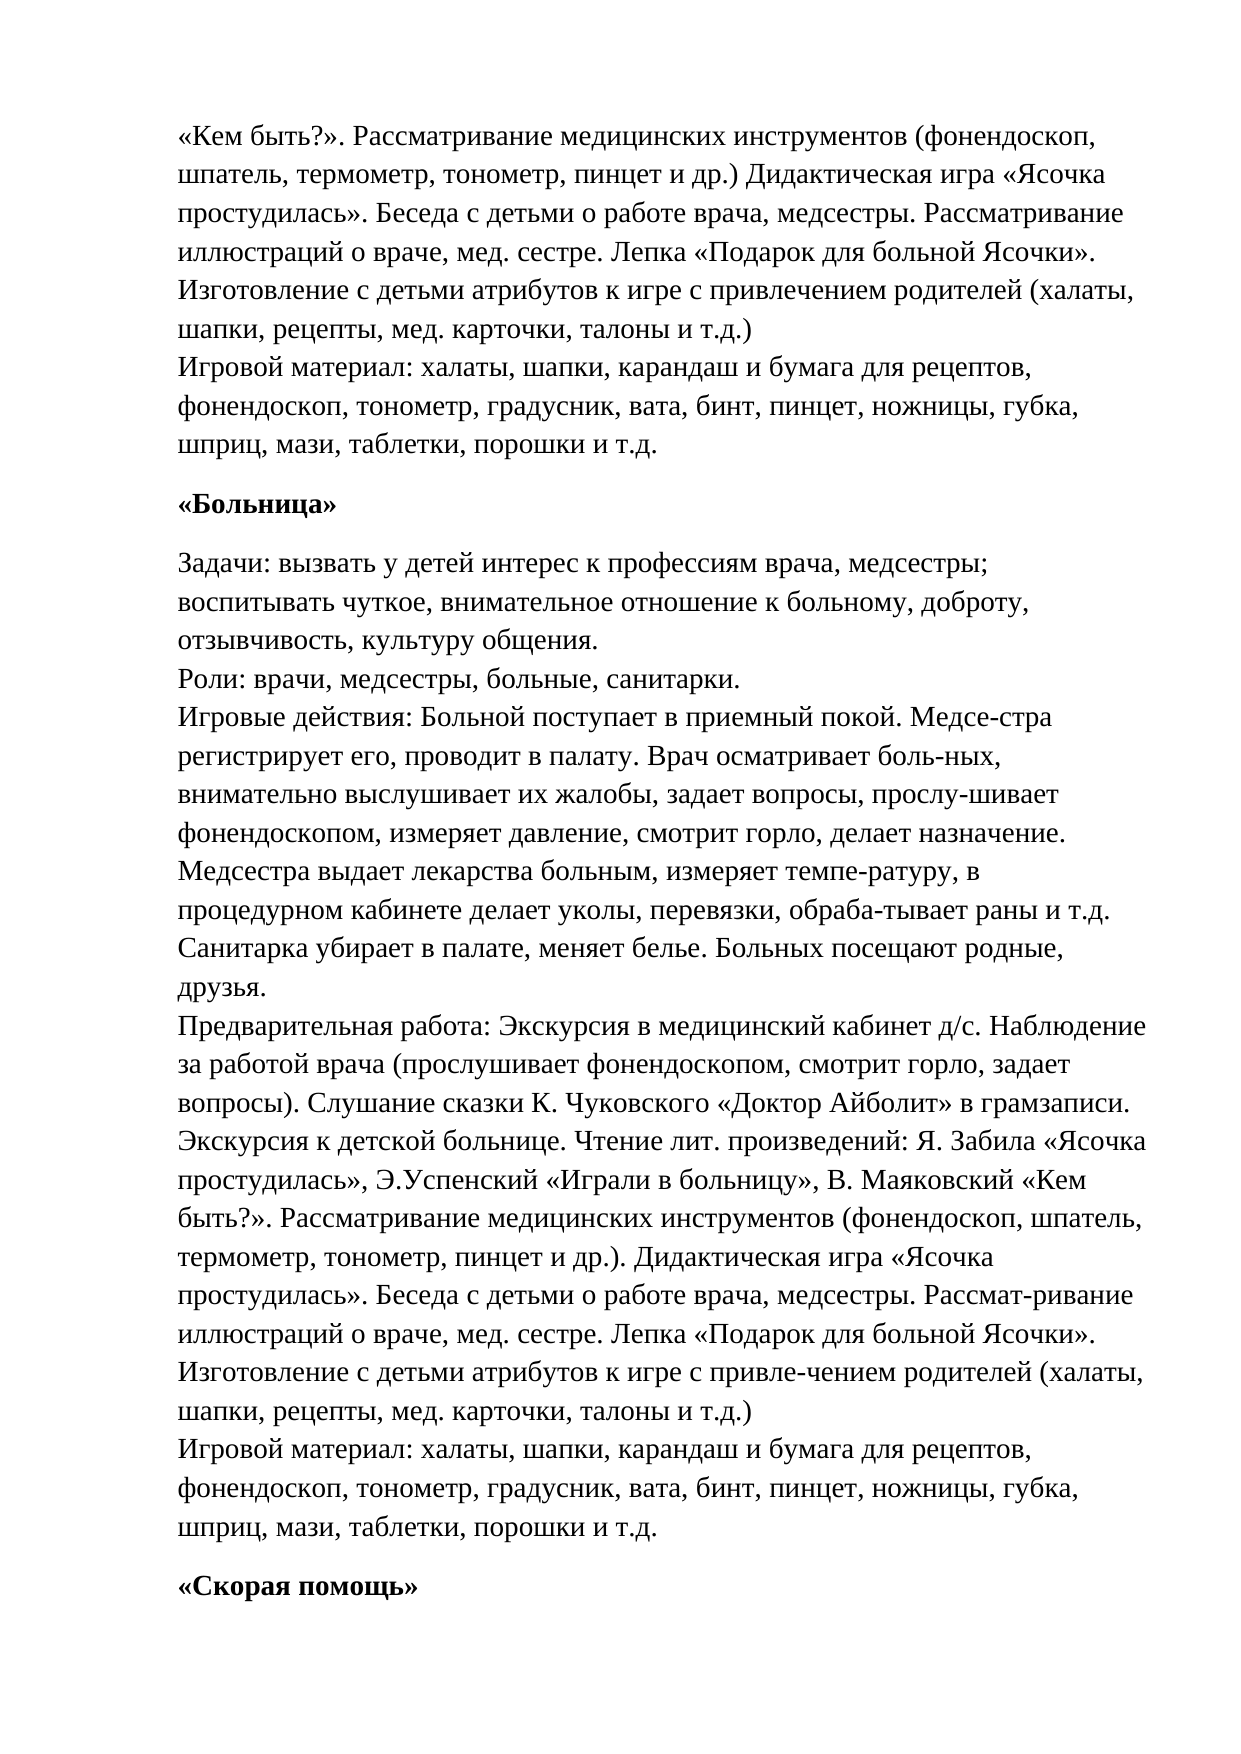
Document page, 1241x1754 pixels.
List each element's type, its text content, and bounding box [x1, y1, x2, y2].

text «Скорая помощь» [177, 1568, 1152, 1602]
text «Больница» [177, 486, 1152, 519]
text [177, 118, 1152, 460]
text Задачи: вызвать у детей интерес к профессиям врача, медсестры; воспитывать чуткое, внимательное отношение к больному, доброту, отзывчивость, культуру общения. Роли: врачи, медсестры, больные, санитарки. Игровые действия: Больной поступает в приемный покой. Медсе-стра регистрирует его, проводит в палату. Врач осматривает боль-ных, внимательно выслушивает их жалобы, задает вопросы, прослу-шивает фонендоскопом, измеряет давление, смотрит горло, делает назначение. Медсестра выдает лекарства больным, измеряет темпе-ратуру, в процедурном кабинете делает уколы, перевязки, обраба-тывает раны и т.д. Санитарка убирает в палате, меняет белье. Больных посещают родные, друзья. Предварительная работа: Экскурсия в медицинский кабинет д/с. Наблюдение за работой врача (прослушивает фонендоскопом, смотрит горло, задает вопросы). Слушание сказки К. Чуковского «Доктор Айболит» в грамзаписи. Экскурсия к детской больнице. Чтение лит. произведений: Я. Забила «Ясочка простудилась», Э.Успенский «Играли в больницу», В. Маяковский «Кем быть?». Рассматривание медицинских инструментов (фонендоскоп, шпатель, термометр, тонометр, пинцет и др.). Дидактическая игра «Ясочка простудилась». Беседа с детьми о работе врача, медсестры. Рассмат-ривание иллюстраций о враче, мед. сестре. Лепка «Подарок для больной Ясочки». Изготовление с детьми атрибутов к игре с привле-чением родителей (халаты, шапки, рецепты, мед. карточки, талоны и т.д.) Игровой материал: халаты, шапки, карандаш и бумага для рецептов, фонендоскоп, тонометр, градусник, вата, бинт, пинцет, ножницы, губка, шприц, мази, таблетки, порошки и т.д. [177, 545, 1152, 1542]
